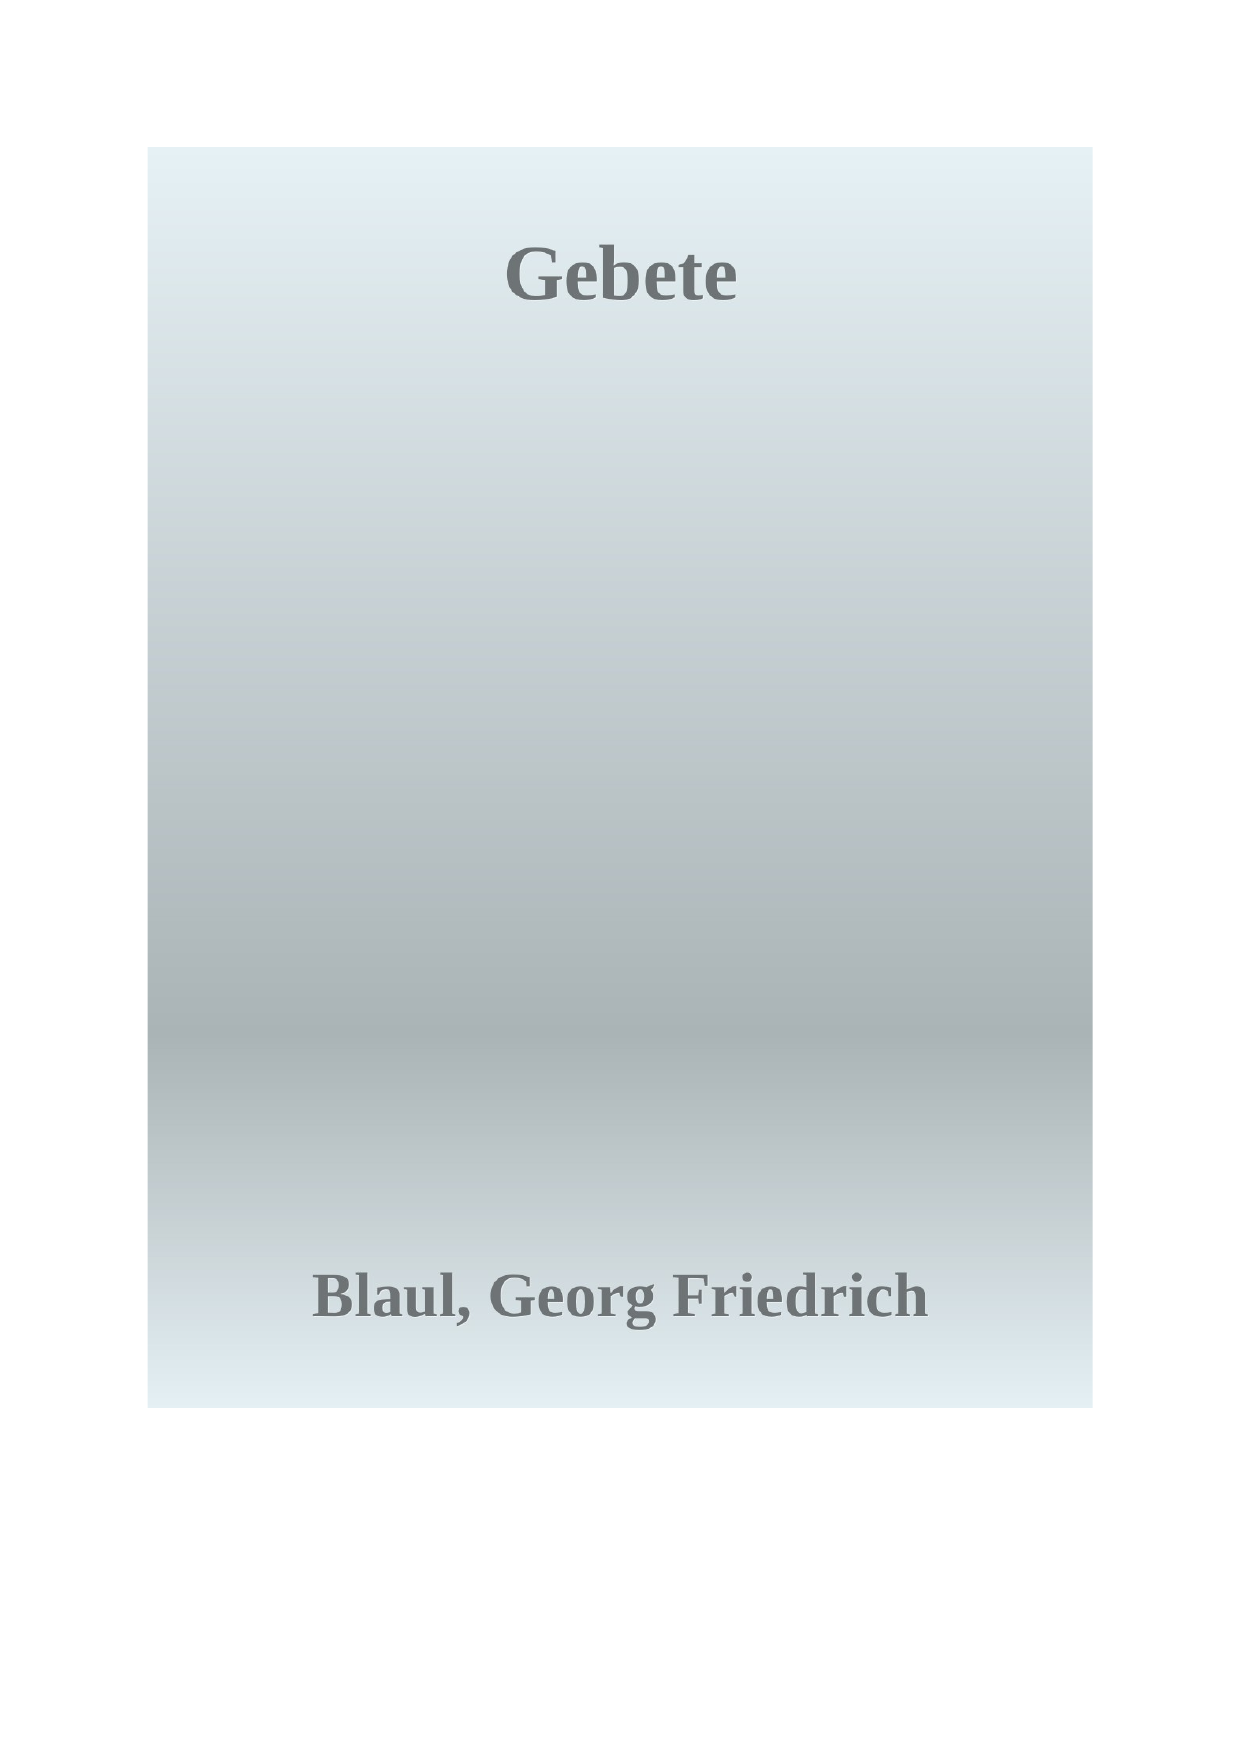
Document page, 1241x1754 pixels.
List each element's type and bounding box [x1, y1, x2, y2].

picture [147, 147, 1093, 1408]
